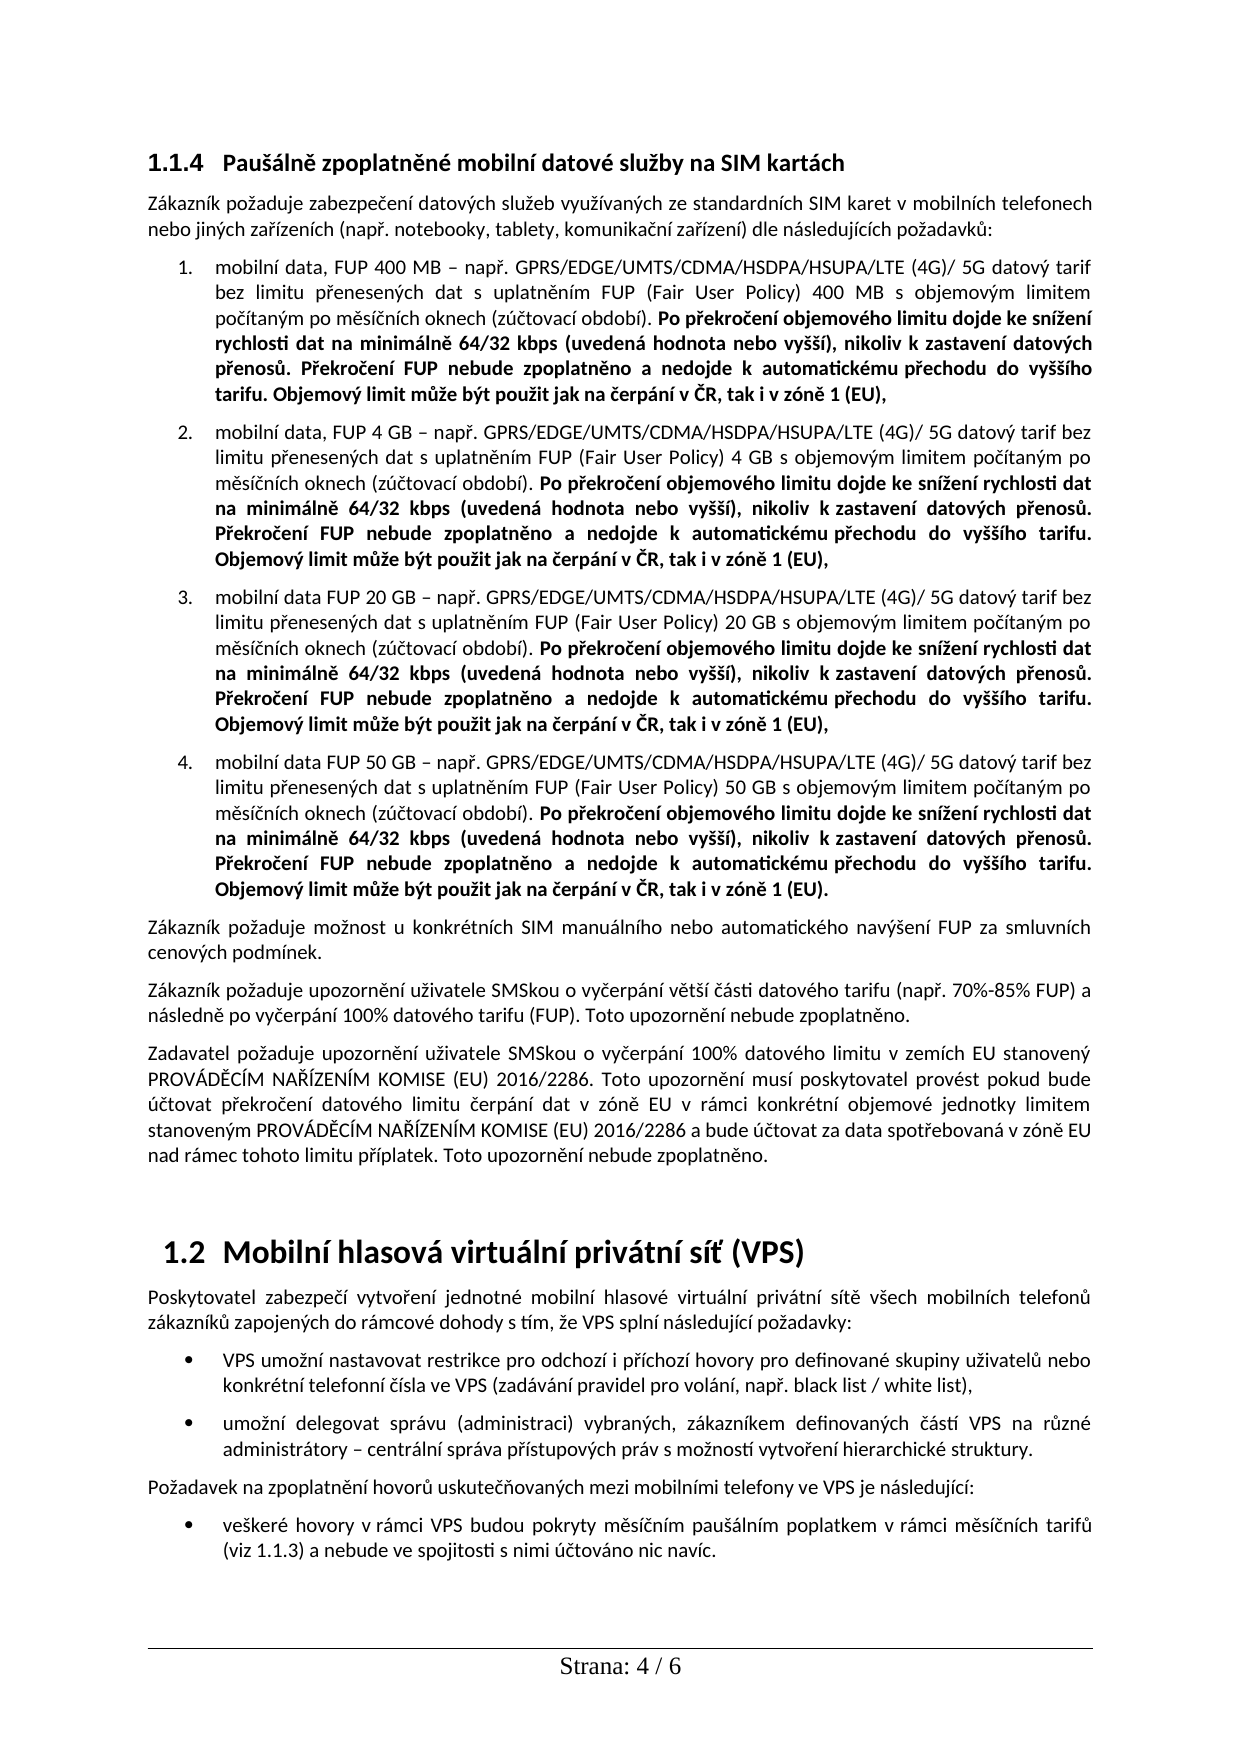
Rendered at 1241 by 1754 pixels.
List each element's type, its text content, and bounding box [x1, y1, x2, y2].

list mobilní data FUP 50 GB – např. GPRS/EDGE/UMTS/CDMA/HSDPA/HSUPA/LTE (4G)/ 5G datový tarif bez limitu přenesených dat s uplatněním FUP (Fair User Policy) 50 GB s objemovým limitem počítaným po měsíčních oknech (zúčtovací období). Po překročení objemového limitu dojde ke snížení rychlosti dat na minimálně 64/32 kbps (uvedená hodnota nebo vyšší), nikoliv k zastavení datových přenosů. Překročení FUP nebude zpoplatněno a nedojde k automatickému přechodu do vyššího tarifu. Objemový limit může být použit jak na čerpání v ČR, tak i v zóně 1 (EU). [177, 749, 1093, 901]
text Zákazník požaduje možnost u konkrétních SIM manuálního nebo automatického navýšení FUP za smluvních cenových podmínek. [148, 914, 1093, 965]
text VPS umožní nastavovat restrikce pro odchozí i příchozí hovory pro definované skupiny uživatelů nebo konkrétní telefonní čísla ve VPS (zadávání pravidel pro volání, např. black list / white list), [185, 1347, 1093, 1398]
list mobilní data, FUP 4 GB – např. GPRS/EDGE/UMTS/CDMA/HSDPA/HSUPA/LTE (4G)/ 5G datový tarif bez limitu přenesených dat s uplatněním FUP (Fair User Policy) 4 GB s objemovým limitem počítaným po měsíčních oknech (zúčtovací období). Po překročení objemového limitu dojde ke snížení rychlosti dat na minimálně 64/32 kbps (uvedená hodnota nebo vyšší), nikoliv k zastavení datových přenosů. Překročení FUP nebude zpoplatněno a nedojde k automatickému přechodu do vyššího tarifu. Objemový limit může být použit jak na čerpání v ČR, tak i v zóně 1 (EU), [177, 419, 1093, 571]
text umožní delegovat správu (administraci) vybraných, zákazníkem definovaných částí VPS na různé administrátory – centrální správa přístupových práv s možností vytvoření hierarchické struktury. [185, 1411, 1093, 1461]
text Poskytovatel zabezpečí vytvoření jednotné mobilní hlasové virtuální privátní sítě všech mobilních telefonů zákazníků zapojených do rámcové dohody s tím, že VPS splní následující požadavky: [148, 1284, 1093, 1335]
text Zákazník požaduje upozornění uživatele SMSkou o vyčerpání větší části datového tarifu (např. 70%-85% FUP) a následně po vyčerpání 100% datového tarifu (FUP). Toto upozornění nebude zpoplatněno. [148, 977, 1093, 1028]
list mobilní data FUP 20 GB – např. GPRS/EDGE/UMTS/CDMA/HSDPA/HSUPA/LTE (4G)/ 5G datový tarif bez limitu přenesených dat s uplatněním FUP (Fair User Policy) 20 GB s objemovým limitem počítaným po měsíčních oknech (zúčtovací období). Po překročení objemového limitu dojde ke snížení rychlosti dat na minimálně 64/32 kbps (uvedená hodnota nebo vyšší), nikoliv k zastavení datových přenosů. Překročení FUP nebude zpoplatněno a nedojde k automatickému přechodu do vyššího tarifu. Objemový limit může být použit jak na čerpání v ČR, tak i v zóně 1 (EU), [177, 584, 1093, 736]
text Zákazník požaduje zabezpečení datových služeb využívaných ze standardních SIM karet v mobilních telefonech nebo jiných zařízeních (např. notebooky, tablety, komunikační zařízení) dle následujících požadavků: [148, 191, 1093, 241]
list mobilní data, FUP 400 MB – např. GPRS/EDGE/UMTS/CDMA/HSDPA/HSUPA/LTE (4G)/ 5G datový tarif bez limitu přenesených dat s uplatněním FUP (Fair User Policy) 400 MB s objemovým limitem počítaným po měsíčních oknech (zúčtovací období). Po překročení objemového limitu dojde ke snížení rychlosti dat na minimálně 64/32 kbps (uvedená hodnota nebo vyšší), nikoliv k zastavení datových přenosů. Překročení FUP nebude zpoplatněno a nedojde k automatickému přechodu do vyššího tarifu. Objemový limit může být použit jak na čerpání v ČR, tak i v zóně 1 (EU), [177, 254, 1093, 406]
text veškeré hovory v rámci VPS budou pokryty měsíčním paušálním poplatkem v rámci měsíčních tarifů (viz 1.1.3) a nebude ve spojitosti s nimi účtováno nic navíc. [185, 1512, 1093, 1563]
text Požadavek na zpoplatnění hovorů uskutečňovaných mezi mobilními telefony ve VPS je následující: [148, 1474, 1093, 1499]
text Zadavatel požaduje upozornění uživatele SMSkou o vyčerpání 100% datového limitu v zemích EU stanovený PROVÁDĚCÍM NAŘÍZENÍM KOMISE (EU) 2016/2286. Toto upozornění musí poskytovatel provést pokud bude účtovat překročení datového limitu čerpání dat v zóně EU v rámci konkrétní objemové jednotky limitem stanoveným PROVÁDĚCÍM NAŘÍZENÍM KOMISE (EU) 2016/2286 a bude účtovat za data spotřebovaná v zóně EU nad rámec tohoto limitu příplatek. Toto upozornění nebude zpoplatněno. [148, 1041, 1093, 1168]
subtitle Mobilní hlasová virtuální privátní síť (VPS) [162, 1231, 1093, 1271]
subtitle Paušálně zpoplatněné mobilní datové služby na SIM kartách [148, 148, 1093, 178]
